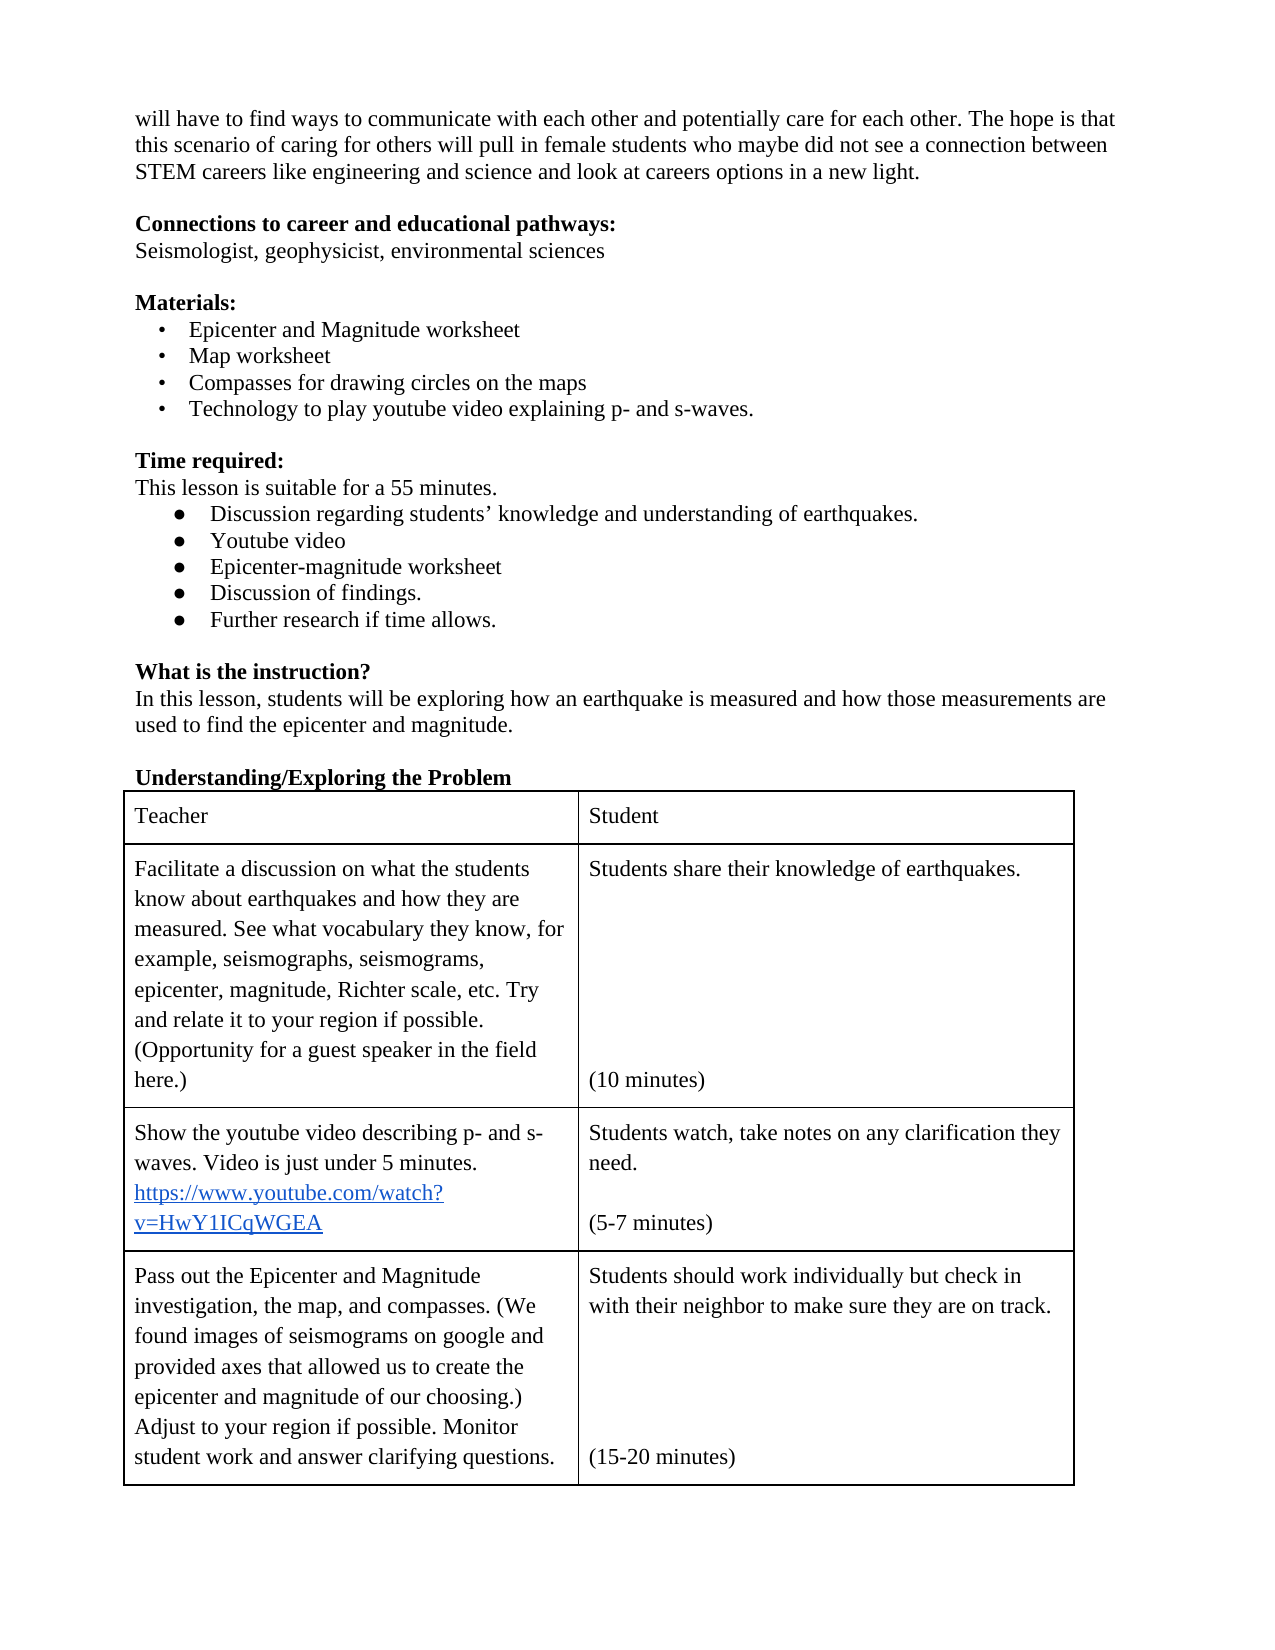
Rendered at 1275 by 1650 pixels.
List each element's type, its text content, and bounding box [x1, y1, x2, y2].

list Youtube video [172, 527, 1140, 553]
text Time required: [135, 448, 1140, 474]
text Connections to career and educational pathways: [135, 210, 1140, 237]
table_header Teacher [125, 792, 578, 843]
text • Technology to play youtube video explaining p- and s-waves. [135, 395, 1140, 421]
text This lesson is suitable for a 55 minutes. [135, 474, 1140, 500]
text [135, 105, 1140, 184]
text What is the instruction? [135, 658, 1140, 685]
table_cell Students should work individually but check in with their neighbor to make sure they are on track. (15-20 minutes) [579, 1252, 1073, 1484]
text Materials: [135, 289, 1140, 316]
table_cell Students watch, take notes on any clarification they need. (5-7 minutes) [579, 1108, 1073, 1250]
text Seismologist, geophysicist, environmental sciences [135, 237, 1140, 263]
text • Map worksheet [135, 342, 1140, 368]
text In this lesson, students will be exploring how an earthquake is measured and how those measurements are used to find the epicenter and magnitude. [135, 685, 1140, 737]
table_cell Pass out the Epicenter and Magnitude investigation, the map, and compasses. (We found images of seismograms on google and provided axes that allowed us to create the epicenter and magnitude of our choosing.) Adjust to your region if possible. Monitor student work and answer clarifying questions. [125, 1252, 578, 1484]
table_header Student [579, 792, 1073, 843]
text • Compasses for drawing circles on the maps [135, 368, 1140, 395]
list Discussion of findings. [172, 579, 1140, 606]
list Epicenter-magnitude worksheet [172, 553, 1140, 579]
list Further research if time allows. [172, 606, 1140, 632]
table_cell Facilitate a discussion on what the students know about earthquakes and how they are measured. See what vocabulary they know, for example, seismographs, seismograms, epicenter, magnitude, Richter scale, etc. Try and relate it to your region if possible. (Opportunity for a guest speaker in the field here.) [125, 845, 578, 1107]
text Understanding/Exploring the Problem [135, 764, 1140, 790]
table_cell Show the youtube video describing p- and s-waves. Video is just under 5 minutes. https://www.youtube.com/watch?v=HwY1ICqWGEA [125, 1108, 578, 1250]
list Discussion regarding students’ knowledge and understanding of earthquakes. [172, 500, 1140, 527]
table_cell Students share their knowledge of earthquakes. (10 minutes) [579, 845, 1073, 1107]
text • Epicenter and Magnitude worksheet [135, 316, 1140, 342]
